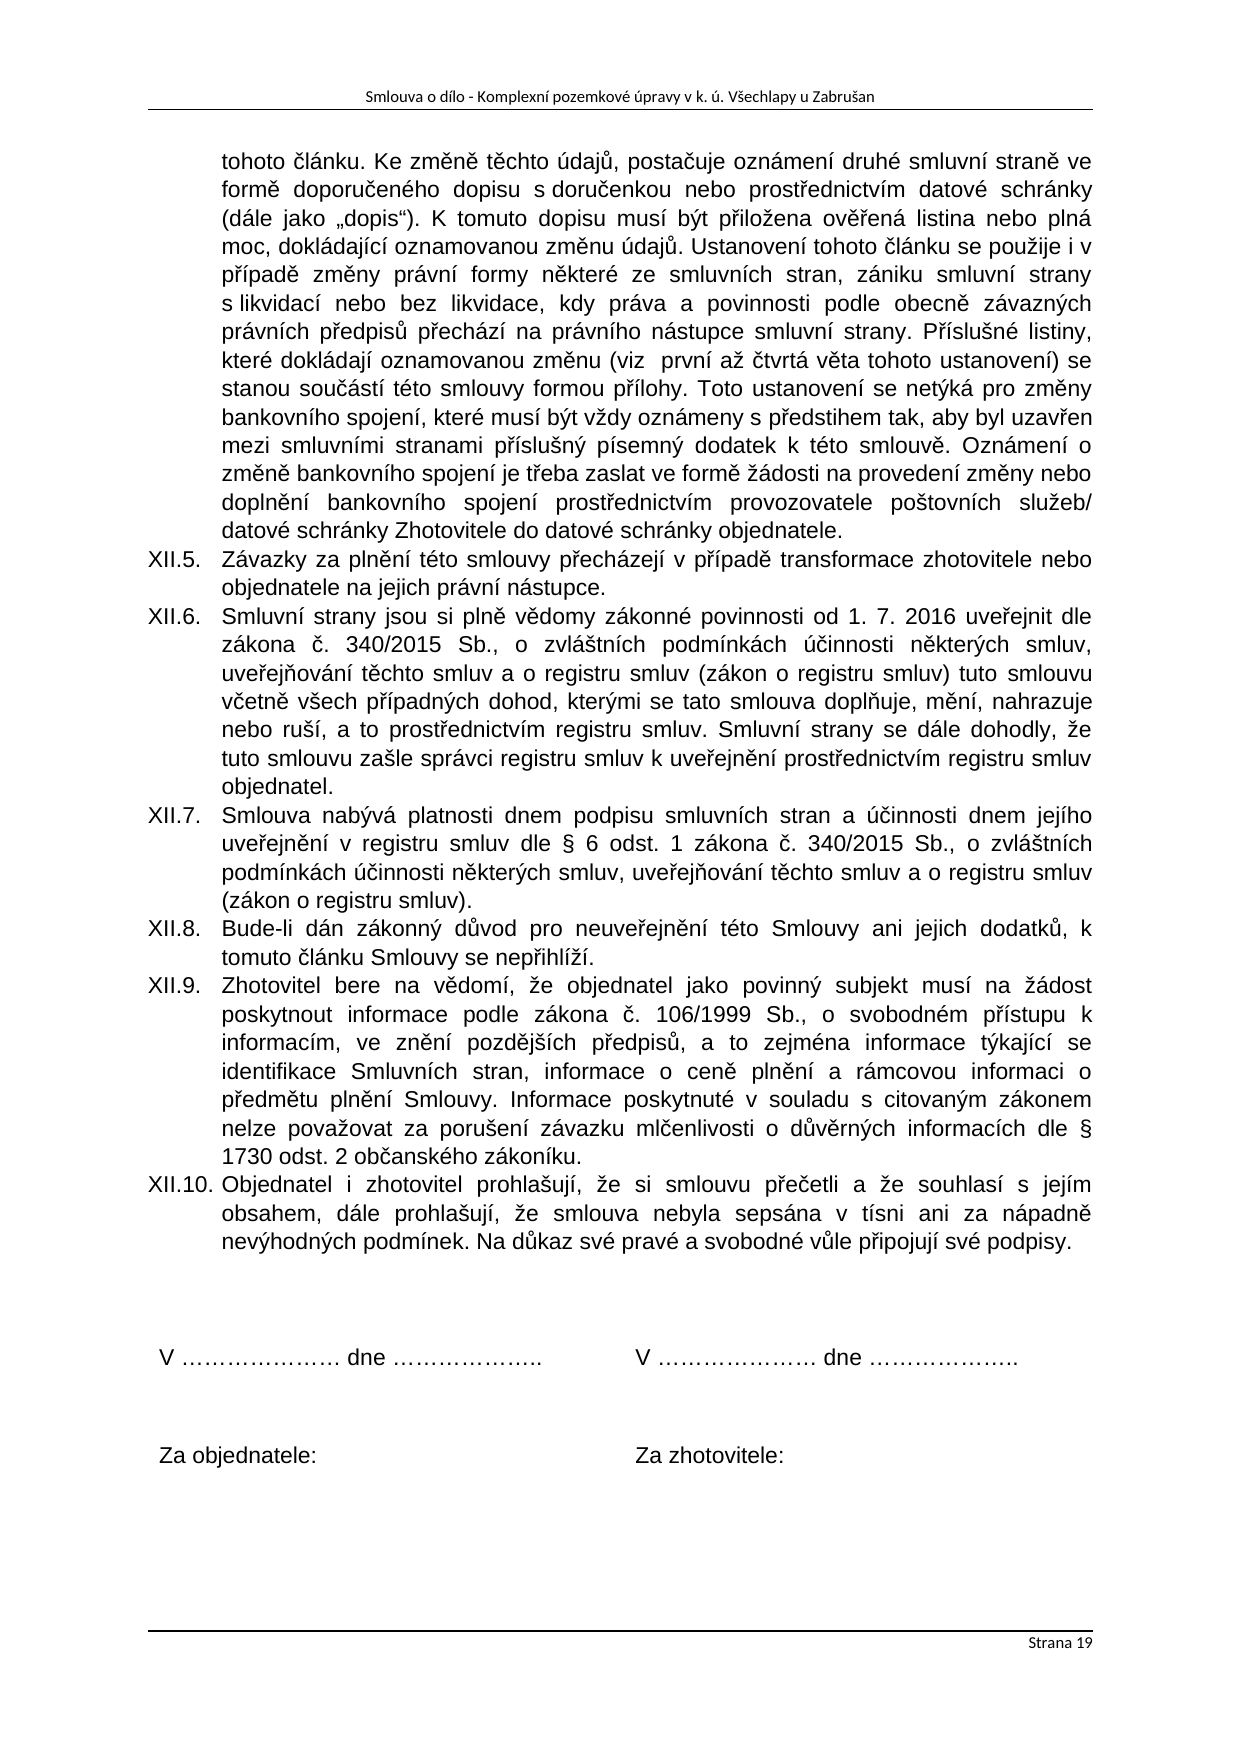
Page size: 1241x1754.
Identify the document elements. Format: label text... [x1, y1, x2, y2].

table_cell Za objednatele: [148, 1442, 624, 1487]
list Objednatel i zhotovitel prohlašují, že si smlouvu přečetli a že souhlasí s jejím obsahem, dále prohlašují, že smlouva nebyla sepsána v tísni ani za nápadně nevýhodných podmínek. Na důkaz své pravé a svobodné vůle připojují své podpisy. [148, 1171, 1093, 1254]
list Bude-li dán zákonný důvod pro neuveřejnění této Smlouvy ani jejich dodatků, k tomuto článku Smlouvy se nepřihlíží. [148, 915, 1093, 970]
table_cell Za zhotovitele: [624, 1442, 1100, 1487]
list Smlouva nabývá platnosti dnem podpisu smluvních stran a účinnosti dnem jejího uveřejnění v registru smluv dle § 6 odst. 1 zákona č. 340/2015 Sb., o zvláštních podmínkách účinnosti některých smluv, uveřejňování těchto smluv a o registru smluv (zákon o registru smluv). [148, 802, 1093, 913]
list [148, 148, 1093, 544]
list Závazky za plnění této smlouvy přecházejí v případě transformace zhotovitele nebo objednatele na jejich právní nástupce. [148, 546, 1093, 601]
table_header V ………………… dne ……………….. [624, 1319, 1100, 1442]
list Smluvní strany jsou si plně vědomy zákonné povinnosti od 1. 7. 2016 uveřejnit dle zákona č. 340/2015 Sb., o zvláštních podmínkách účinnosti některých smluv, uveřejňování těchto smluv a o registru smluv (zákon o registru smluv) tuto smlouvu včetně všech případných dohod, kterými se tato smlouva doplňuje, mění, nahrazuje nebo ruší, a to prostřednictvím registru smluv. Smluvní strany se dále dohodly, že tuto smlouvu zašle správci registru smluv k uveřejnění prostřednictvím registru smluv objednatel. [148, 603, 1093, 799]
list Zhotovitel bere na vědomí, že objednatel jako povinný subjekt musí na žádost poskytnout informace podle zákona č. 106/1999 Sb., o svobodném přístupu k informacím, ve znění pozdějších předpisů, a to zejména informace týkající se identifikace Smluvních stran, informace o ceně plnění a rámcovou informaci o předmětu plnění Smlouvy. Informace poskytnuté v souladu s citovaným zákonem nelze považovat za porušení závazku mlčenlivosti o důvěrných informacích dle § 1730 odst. 2 občanského zákoníku. [148, 972, 1093, 1169]
table_header V ………………… dne ……………….. [148, 1319, 624, 1442]
